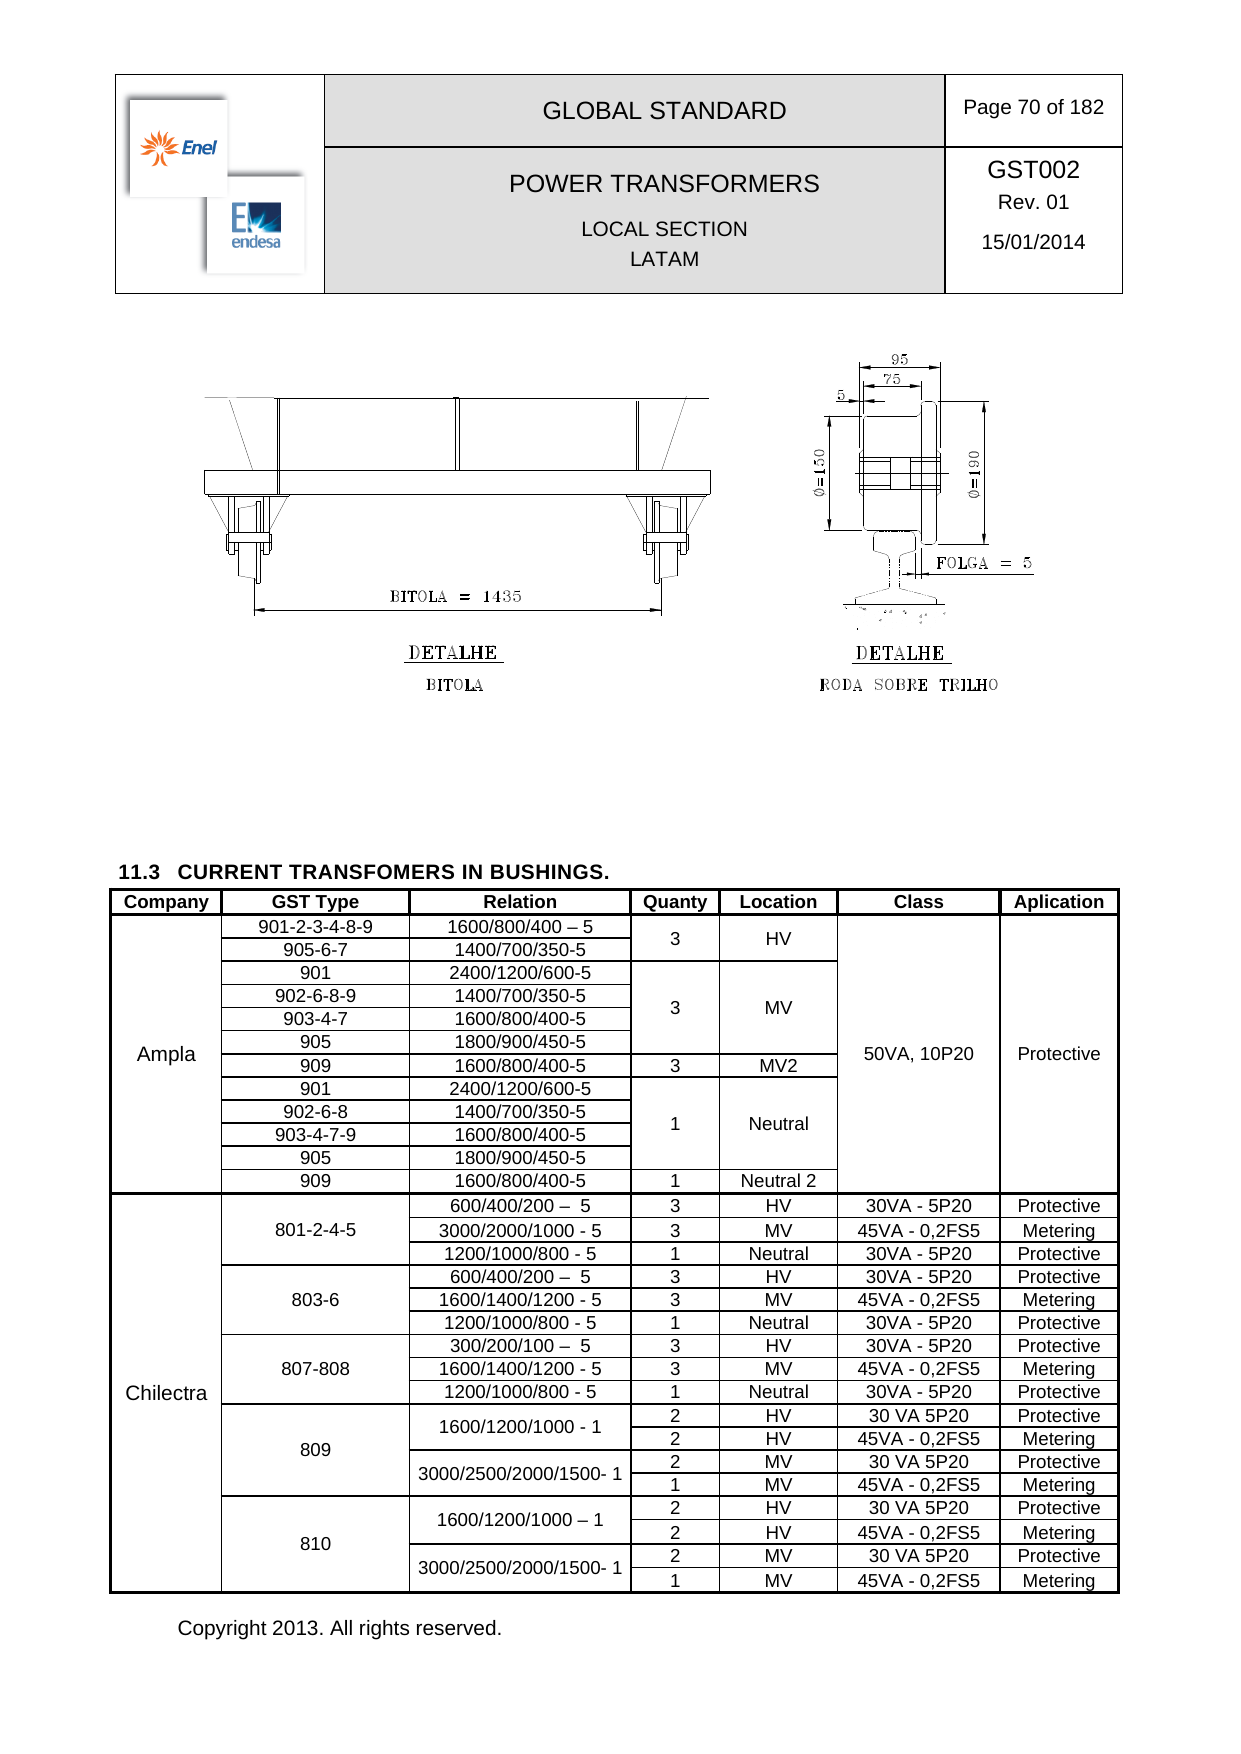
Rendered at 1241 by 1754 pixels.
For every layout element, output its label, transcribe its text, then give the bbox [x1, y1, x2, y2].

table_cell 1400/700/350-5 [410, 1101, 630, 1122]
table_cell 30 VA 5P20 [838, 1545, 999, 1566]
table_cell 45VA - 0,2FS5 [838, 1428, 999, 1449]
table_cell HV [720, 1195, 837, 1216]
table_cell 3 [632, 1335, 719, 1357]
table_cell 30 VA 5P20 [838, 1497, 999, 1518]
table_cell Protective [1001, 1381, 1117, 1403]
table_cell 1200/1000/800 - 5 [410, 1381, 630, 1403]
table_cell 45VA - 0,2FS5 [838, 1358, 999, 1380]
table_cell 2 [632, 1497, 719, 1518]
table_cell 45VA - 0,2FS5 [838, 1474, 999, 1495]
table_cell Neutral [720, 1078, 837, 1168]
table_cell 45VA - 0,2FS5 [838, 1218, 999, 1241]
table_cell 902-6-8-9 [222, 985, 409, 1007]
table_cell 1 [632, 1243, 719, 1264]
table_cell MV [720, 1474, 837, 1495]
table_cell Metering [1001, 1474, 1117, 1495]
table_cell 809 [222, 1405, 409, 1495]
table_cell 1 [632, 1568, 719, 1591]
table_cell 1200/1000/800 - 5 [410, 1243, 630, 1264]
table_cell Protective [1001, 1335, 1117, 1357]
table_cell Metering [1001, 1218, 1117, 1241]
table_cell 903-4-7-9 [222, 1124, 409, 1145]
table_cell MV [720, 962, 837, 1053]
table_cell Protective [1001, 916, 1117, 1192]
table_cell Protective [1001, 1497, 1117, 1518]
table_cell 1400/700/350-5 [410, 985, 630, 1007]
table_cell 1600/1200/1000 – 1 [410, 1497, 630, 1543]
table_cell 1600/1400/1200 - 5 [410, 1358, 630, 1380]
table_cell HV [720, 1428, 837, 1449]
table_cell MV [720, 1218, 837, 1241]
table_cell 901 [222, 962, 409, 983]
table_cell 1 [632, 1078, 719, 1168]
table_cell 909 [222, 1055, 409, 1076]
table_cell 1600/800/400-5 [410, 1008, 630, 1030]
table_cell HV [720, 1335, 837, 1357]
table_cell 3 [632, 1195, 719, 1216]
table_header Relation [411, 891, 629, 913]
table_header Aplication [1002, 891, 1117, 913]
table_cell 3 [632, 1055, 719, 1076]
table_cell 903-4-7 [222, 1008, 409, 1030]
table_cell Neutral [720, 1381, 837, 1403]
table_header Company [112, 891, 220, 913]
table_cell 3 [632, 1266, 719, 1287]
table_cell 909 [222, 1170, 409, 1192]
table_cell 901 [222, 1078, 409, 1099]
table_cell 1600/800/400-5 [410, 1055, 630, 1076]
table_cell 3000/2500/2000/1500- 1 [410, 1545, 630, 1591]
table_cell HV [720, 916, 837, 960]
table_cell 45VA - 0,2FS5 [838, 1289, 999, 1310]
table_cell 30VA - 5P20 [838, 1381, 999, 1403]
table_cell 1400/700/350-5 [410, 939, 630, 960]
table_cell 1600/800/400 – 5 [410, 916, 630, 937]
table_cell 803-6 [222, 1266, 409, 1333]
table_cell Protective [1001, 1451, 1117, 1472]
table_cell 905 [222, 1031, 409, 1053]
table_cell 3 [632, 1358, 719, 1380]
table_cell 45VA - 0,2FS5 [838, 1520, 999, 1543]
table_cell 2 [632, 1428, 719, 1449]
table_cell 1 [632, 1381, 719, 1403]
table_cell 3000/2500/2000/1500- 1 [410, 1451, 630, 1495]
table_cell 801-2-4-5 [222, 1195, 409, 1264]
table_cell 1800/900/450-5 [410, 1147, 630, 1168]
table_cell 3 [632, 962, 719, 1053]
table_cell 2 [632, 1451, 719, 1472]
table_cell 1600/800/400-5 [410, 1124, 630, 1145]
table_cell 600/400/200 – 5 [410, 1266, 630, 1287]
table_cell Metering [1001, 1428, 1117, 1449]
table_cell Protective [1001, 1312, 1117, 1333]
table_cell 300/200/100 – 5 [410, 1335, 630, 1357]
table_cell 2400/1200/600-5 [410, 962, 630, 983]
table_cell 1600/800/400-5 [410, 1170, 630, 1192]
table_cell 1 [632, 1312, 719, 1333]
table_header Location [721, 891, 836, 913]
table_cell 30VA - 5P20 [838, 1243, 999, 1264]
table_cell MV [720, 1358, 837, 1380]
table_cell Metering [1001, 1289, 1117, 1310]
table_cell 3 [632, 1289, 719, 1310]
table_cell 901-2-3-4-8-9 [222, 916, 409, 937]
table_cell HV [720, 1520, 837, 1543]
table_cell 3000/2000/1000 - 5 [410, 1218, 630, 1241]
table_cell MV [720, 1451, 837, 1472]
table_cell Metering [1001, 1520, 1117, 1543]
table_cell 1800/900/450-5 [410, 1031, 630, 1053]
table_cell Protective [1001, 1195, 1117, 1216]
table_cell Metering [1001, 1568, 1117, 1591]
table_cell 30VA - 5P20 [838, 1195, 999, 1216]
table_cell Metering [1001, 1358, 1117, 1380]
table_cell MV [720, 1289, 837, 1310]
table_header Class [839, 891, 998, 913]
table_cell 30VA - 5P20 [838, 1312, 999, 1333]
table_cell Protective [1001, 1243, 1117, 1264]
table_cell 905-6-7 [222, 939, 409, 960]
table_cell MV2 [720, 1055, 837, 1076]
table_cell MV [720, 1545, 837, 1566]
table_cell 1200/1000/800 - 5 [410, 1312, 630, 1333]
table_cell Protective [1001, 1545, 1117, 1566]
table_cell HV [720, 1497, 837, 1518]
table_header GST Type [223, 891, 408, 913]
table_cell 50VA, 10P20 [838, 916, 999, 1192]
table_cell 30VA - 5P20 [838, 1335, 999, 1357]
table_cell HV [720, 1266, 837, 1287]
table_cell 902-6-8 [222, 1101, 409, 1122]
table_cell 810 [222, 1497, 409, 1591]
table_cell 807-808 [222, 1335, 409, 1403]
table_cell 905 [222, 1147, 409, 1168]
table_cell 3 [632, 916, 719, 960]
table_cell 30VA - 5P20 [838, 1266, 999, 1287]
table_cell MV [720, 1568, 837, 1591]
table_cell Neutral [720, 1312, 837, 1333]
table_cell 1 [632, 1170, 719, 1192]
table_cell Neutral [720, 1243, 837, 1264]
table_cell 2400/1200/600-5 [410, 1078, 630, 1099]
table_cell Protective [1001, 1266, 1117, 1287]
table_cell 30 VA 5P20 [838, 1451, 999, 1472]
table_cell 2 [632, 1405, 719, 1426]
table_cell 2 [632, 1520, 719, 1543]
table_cell 1 [632, 1474, 719, 1495]
table_cell 1600/1400/1200 - 5 [410, 1289, 630, 1310]
subtitle CURRENT TRANSFOMERS IN BUSHINGS. [118, 860, 1122, 884]
table_cell Ampla [112, 916, 221, 1192]
table_cell HV [720, 1405, 837, 1426]
table_cell 2 [632, 1545, 719, 1566]
table_cell 3 [632, 1218, 719, 1241]
table_cell 45VA - 0,2FS5 [838, 1568, 999, 1591]
table_cell Protective [1001, 1405, 1117, 1426]
table_cell 600/400/200 – 5 [410, 1195, 630, 1216]
table_header Quanty [632, 891, 718, 913]
table_cell Neutral 2 [720, 1170, 837, 1192]
table_cell 1600/1200/1000 - 1 [410, 1405, 630, 1449]
table_cell Chilectra [112, 1195, 221, 1591]
table_cell 30 VA 5P20 [838, 1405, 999, 1426]
